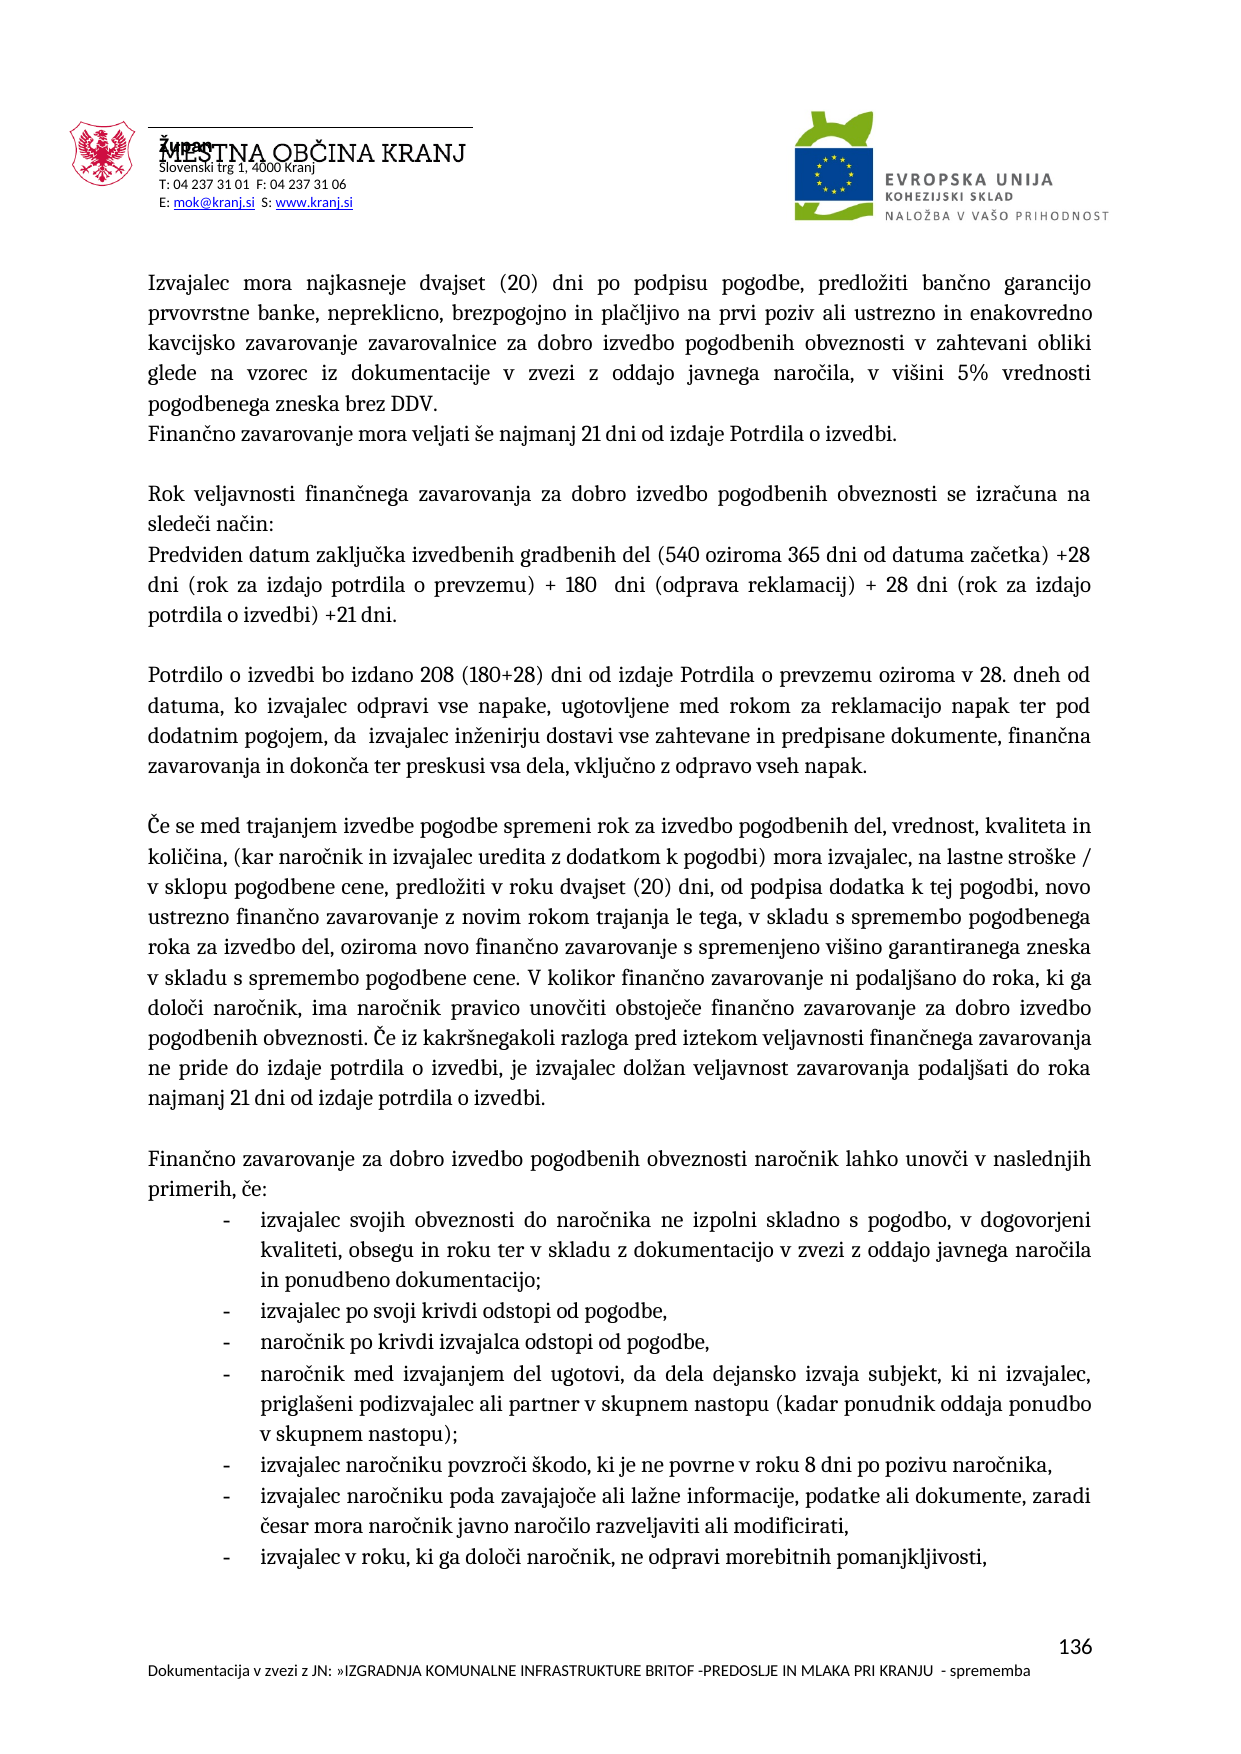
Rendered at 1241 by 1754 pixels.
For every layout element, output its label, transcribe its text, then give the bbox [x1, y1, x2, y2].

text Predviden datum zaključka izvedbenih gradbenih del (540 oziroma 365 dni od datuma začetka) +28 dni (rok za izdajo potrdila o prevzemu) + 180 dni (odprava reklamacij) + 28 dni (rok za izdajo potrdila o izvedbi) +21 dni. [148, 541, 1093, 628]
list izvajalec v roku, ki ga določi naročnik, ne odpravi morebitnih pomanjkljivosti, [223, 1543, 1093, 1570]
list izvajalec svojih obveznosti do naročnika ne izpolni skladno s pogodbo, v dogovorjeni kvaliteti, obsegu in roku ter v skladu z dokumentacijo v zvezi z oddajo javnega naročila in ponudbeno dokumentacijo; [223, 1206, 1093, 1293]
text Finančno zavarovanje za dobro izvedbo pogodbenih obveznosti naročnik lahko unovči v naslednjih primerih, če: [148, 1146, 1093, 1202]
list naročnik med izvajanjem del ugotovi, da dela dejansko izvaja subjekt, ki ni izvajalec, priglašeni podizvajalec ali partner v skupnem nastopu (kadar ponudnik oddaja ponudbo v skupnem nastopu); [223, 1359, 1093, 1447]
text Potrdilo o izvedbi bo izdano 208 (180+28) dni od izdaje Potrdila o prevzemu oziroma v 28. dneh od datuma, ko izvajalec odpravi vse napake, ugotovljene med rokom za reklamacijo napak ter pod dodatnim pogojem, da izvajalec inženirju dostavi vse zahtevane in predpisane dokumente, finančna zavarovanja in dokonča ter preskusi vsa dela, vključno z odpravo vseh napak. [148, 662, 1093, 779]
text Če se med trajanjem izvedbe pogodbe spremeni rok za izvedbo pogodbenih del, vrednost, kvaliteta in količina, (kar naročnik in izvajalec uredita z dodatkom k pogodbi) mora izvajalec, na lastne stroške / v sklopu pogodbene cene, predložiti v roku dvajset (20) dni, od podpisa dodatka k tej pogodbi, novo ustrezno finančno zavarovanje z novim rokom trajanja le tega, v skladu s spremembo pogodbenega roka za izvedbo del, oziroma novo finančno zavarovanje s spremenjeno višino garantiranega zneska v skladu s spremembo pogodbene cene. V kolikor finančno zavarovanje ni podaljšano do roka, ki ga določi naročnik, ima naročnik pravico unovčiti obstoječe finančno zavarovanje za dobro izvedbo pogodbenih obveznosti. Če iz kakršnegakoli razloga pred iztekom veljavnosti finančnega zavarovanja ne pride do izdaje potrdila o izvedbi, je izvajalec dolžan veljavnost zavarovanja podaljšati do roka najmanj 21 dni od izdaje potrdila o izvedbi. [148, 813, 1093, 1111]
list naročnik po krivdi izvajalca odstopi od pogodbe, [223, 1328, 1093, 1356]
text Izvajalec mora najkasneje dvajset (20) dni po podpisu pogodbe, predložiti bančno garancijo prvovrstne banke, nepreklicno, brezpogojno in plačljivo na prvi poziv ali ustrezno in enakovredno kavcijsko zavarovanje zavarovalnice za dobro izvedbo pogodbenih obveznosti v zahtevani obliki glede na vzorec iz dokumentacije v zvezi z oddajo javnega naročila, v višini 5% vrednosti pogodbenega zneska brez DDV. [148, 269, 1093, 417]
text Rok veljavnosti finančnega zavarovanja za dobro izvedbo pogodbenih obveznosti se izračuna na sledeči način: [148, 481, 1093, 537]
list izvajalec naročniku poda zavajajoče ali lažne informacije, podatke ali dokumente, zaradi česar mora naročnik javno naročilo razveljaviti ali modificirati, [223, 1482, 1093, 1539]
list izvajalec po svoji krivdi odstopi od pogodbe, [223, 1297, 1093, 1324]
picture [714, 103, 1149, 230]
list izvajalec naročniku povzroči škodo, ki je ne povrne v roku 8 dni po pozivu naročnika, [223, 1451, 1093, 1478]
text Finančno zavarovanje mora veljati še najmanj 21 dni od izdaje Potrdila o izvedbi. [148, 421, 1093, 447]
